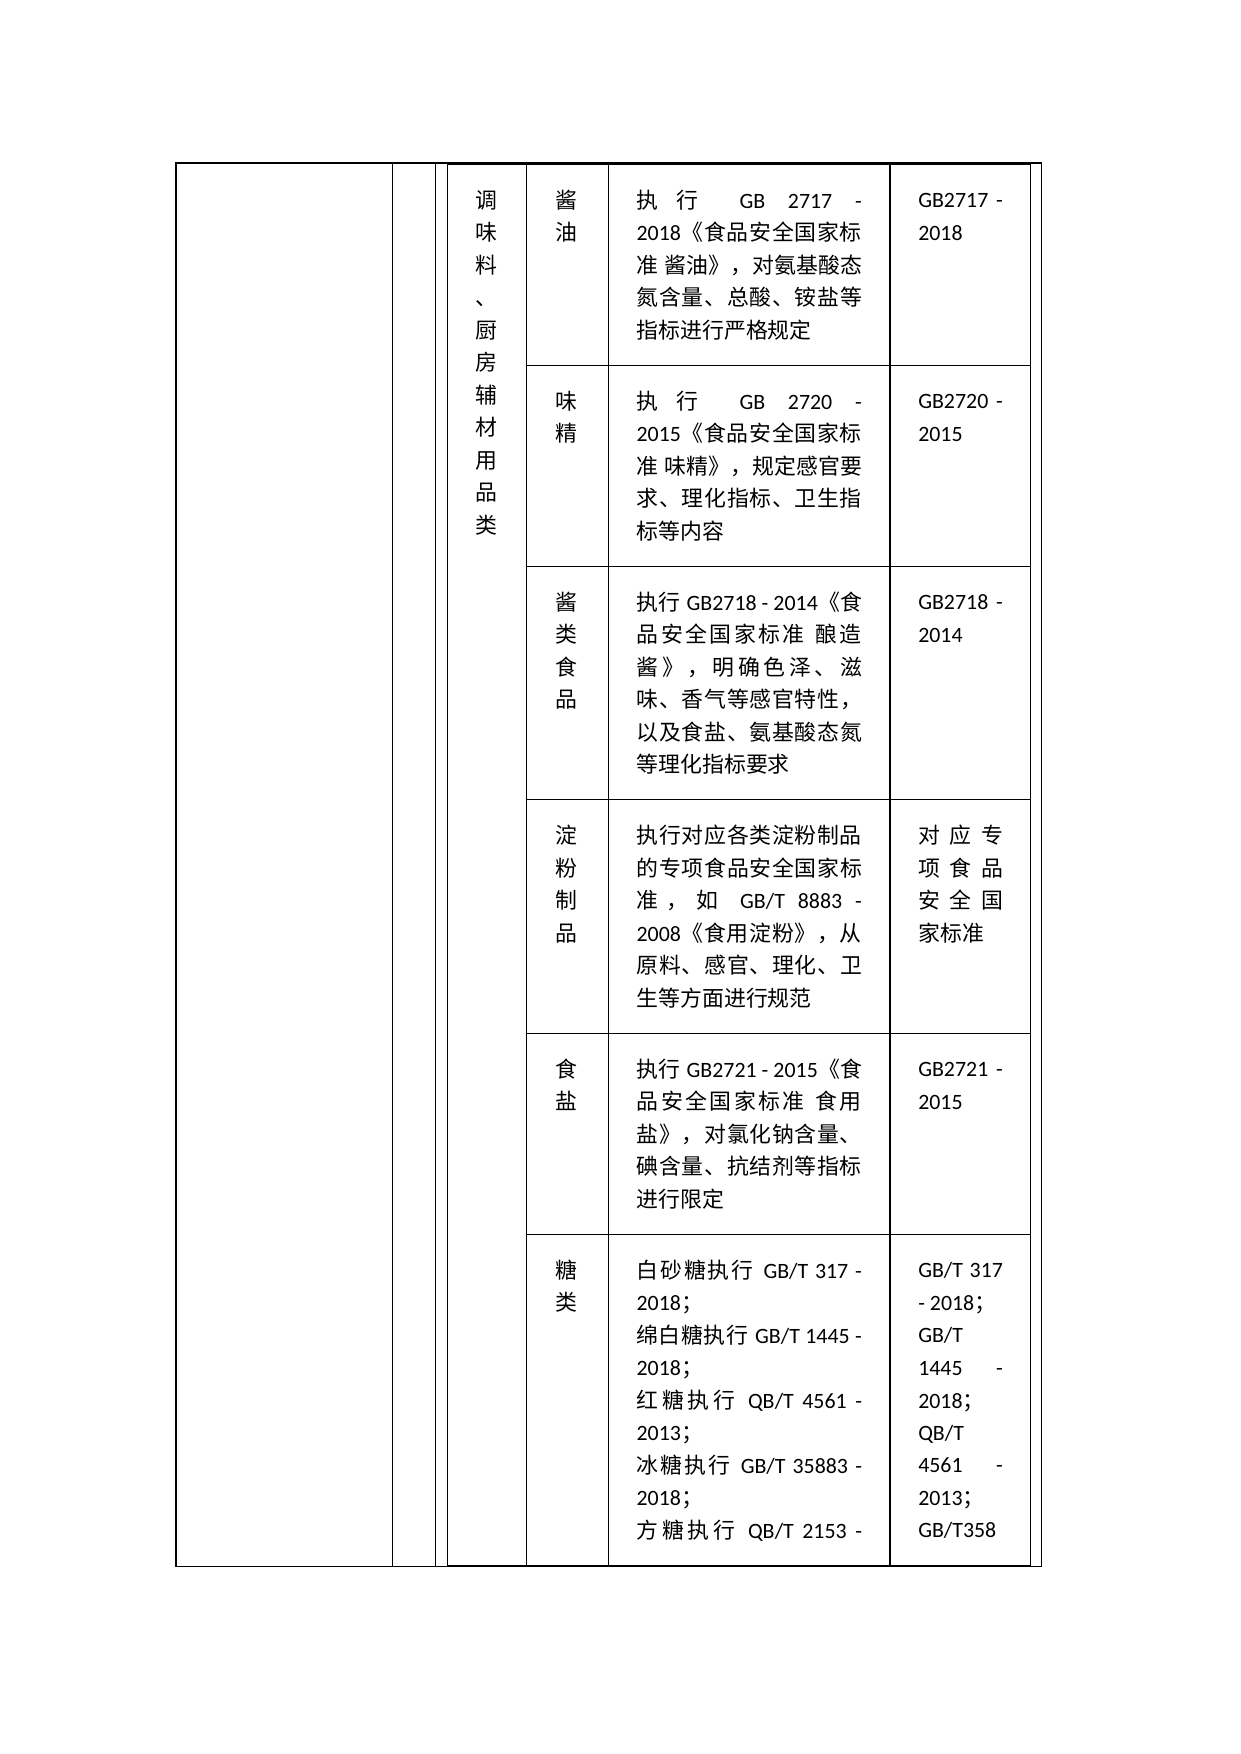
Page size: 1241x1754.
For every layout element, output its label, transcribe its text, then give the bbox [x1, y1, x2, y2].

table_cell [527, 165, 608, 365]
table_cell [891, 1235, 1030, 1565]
table_cell [177, 164, 392, 1566]
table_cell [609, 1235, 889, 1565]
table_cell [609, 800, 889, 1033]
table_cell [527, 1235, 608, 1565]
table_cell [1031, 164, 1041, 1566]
table_cell 1 [393, 164, 435, 1566]
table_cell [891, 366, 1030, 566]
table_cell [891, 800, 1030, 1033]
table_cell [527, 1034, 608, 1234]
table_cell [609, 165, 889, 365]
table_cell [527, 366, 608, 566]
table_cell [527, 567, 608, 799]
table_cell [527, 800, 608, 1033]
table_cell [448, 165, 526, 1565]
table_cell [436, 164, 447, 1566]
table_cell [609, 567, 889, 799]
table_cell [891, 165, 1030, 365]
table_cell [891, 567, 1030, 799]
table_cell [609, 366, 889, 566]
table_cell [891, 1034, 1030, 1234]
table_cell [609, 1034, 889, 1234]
